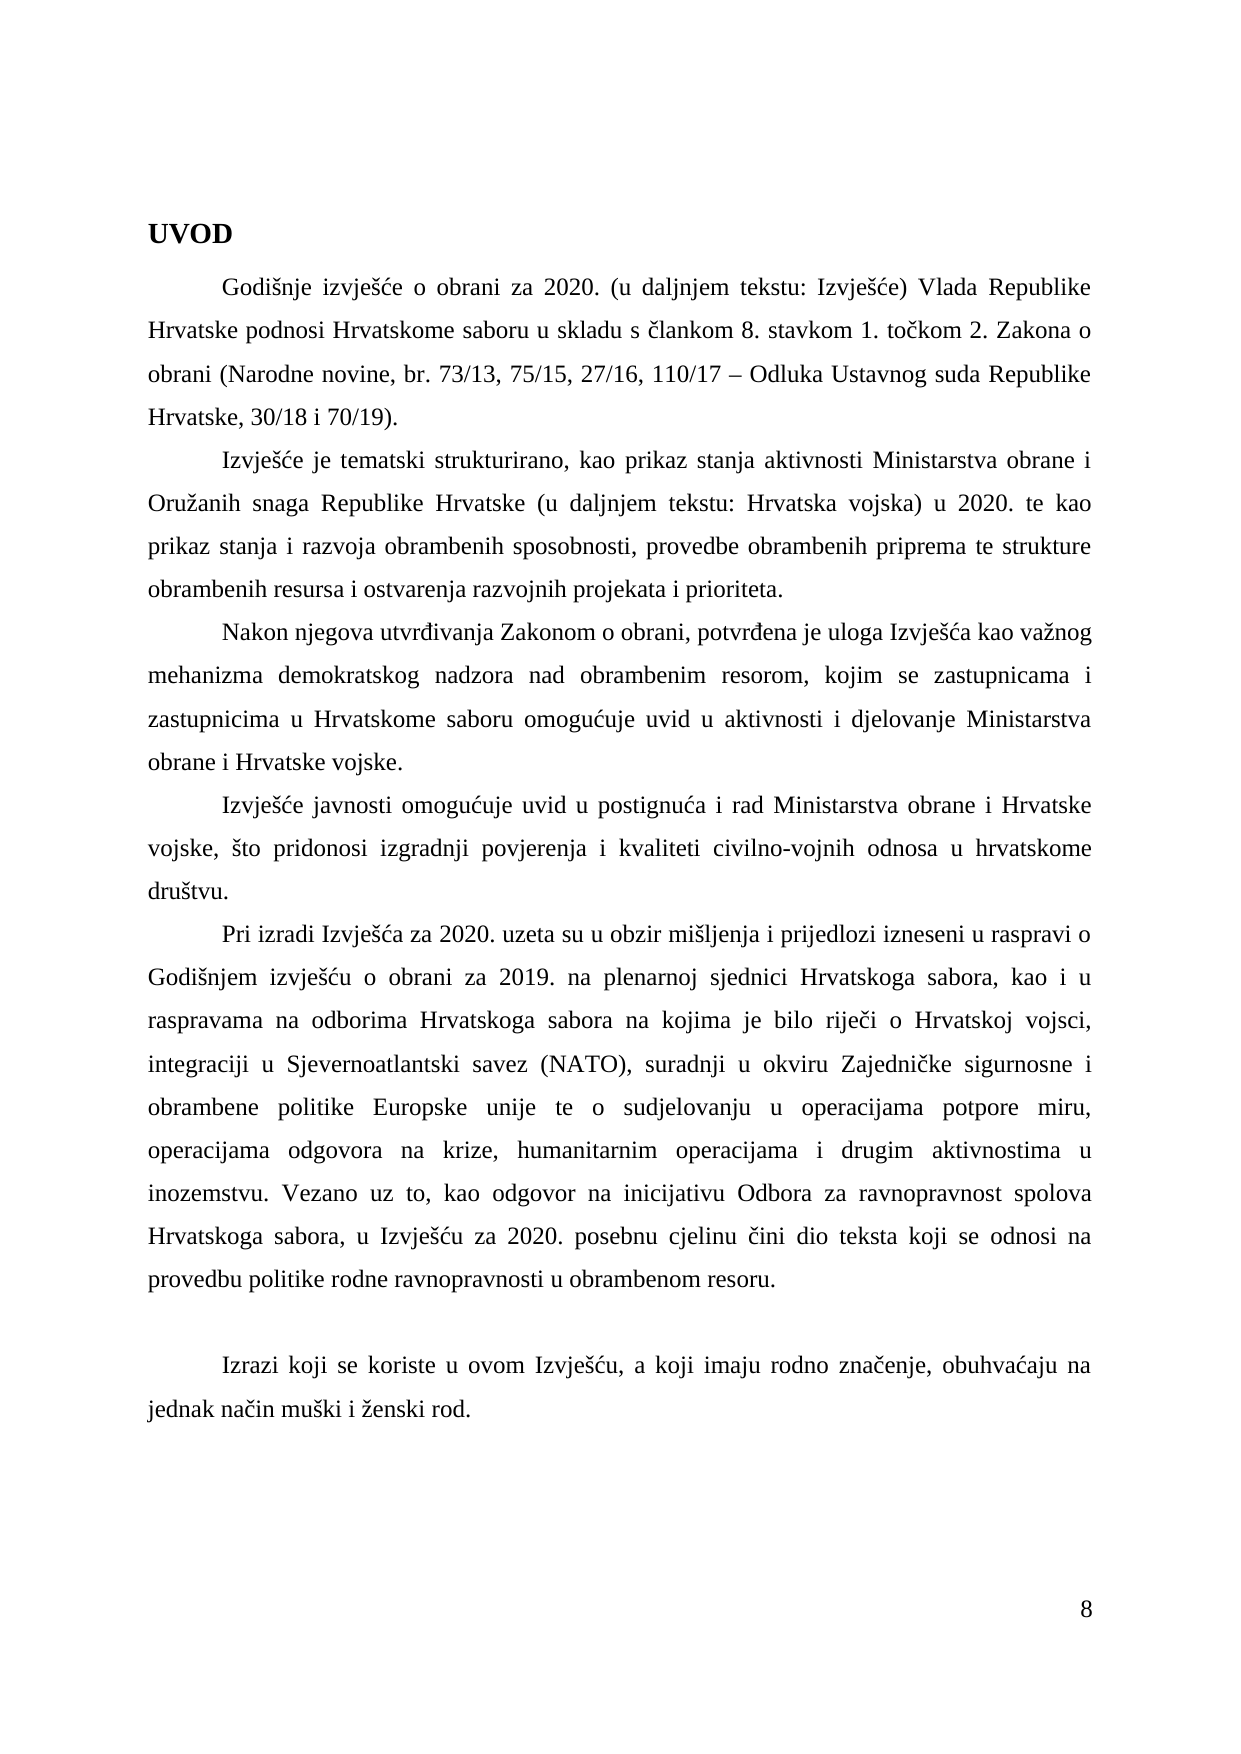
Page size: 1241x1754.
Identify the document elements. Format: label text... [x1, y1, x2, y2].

text Nakon njegova utvrđivanja Zakonom o obrani, potvrđena je uloga Izvješća kao važnog mehanizma demokratskog nadzora nad obrambenim resorom, kojim se zastupnicama i zastupnicima u Hrvatskome saboru omogućuje uvid u aktivnosti i djelovanje Ministarstva obrane i Hrvatske vojske. [148, 617, 1092, 776]
text Izrazi koji se koriste u ovom Izvješću, a koji imaju rodno značenje, obuhvaćaju na jednak način muški i ženski rod. [148, 1351, 1092, 1422]
text Pri izradi Izvješća za 2020. uzeta su u obzir mišljenja i prijedlozi izneseni u raspravi o Godišnjem izvješću o obrani za 2019. na plenarnoj sjednici Hrvatskoga sabora, kao i u raspravama na odborima Hrvatskoga sabora na kojima je bilo riječi o Hrvatskoj vojsci, integraciji u Sjevernoatlantski savez (NATO), suradnji u okviru Zajedničke sigurnosne i obrambene politike Europske unije te o sudjelovanju u operacijama potpore miru, operacijama odgovora na krize, humanitarnim operacijama i drugim aktivnostima u inozemstvu. Vezano uz to, kao odgovor na inicijativu Odbora za ravnopravnost spolova Hrvatskoga sabora, u Izvješću za 2020. posebnu cjelinu čini dio teksta koji se odnosi na provedbu politike rodne ravnopravnosti u obrambenom resoru. [148, 919, 1092, 1293]
text Godišnje izvješće o obrani za 2020. (u daljnjem tekstu: Izvješće) Vlada Republike Hrvatske podnosi Hrvatskome saboru u skladu s člankom 8. stavkom 1. točkom 2. Zakona o obrani (Narodne novine, br. 73/13, 75/15, 27/16, 110/17 – Odluka Ustavnog suda Republike Hrvatske, 30/18 i 70/19). [148, 272, 1092, 431]
text Izvješće javnosti omogućuje uvid u postignuća i rad Ministarstva obrane i Hrvatske vojske, što pridonosi izgradnji povjerenja i kvaliteti civilno-vojnih odnosa u hrvatskome društvu. [148, 790, 1092, 905]
subtitle UVOD [148, 216, 1092, 249]
text Izvješće je tematski strukturirano, kao prikaz stanja aktivnosti Ministarstva obrane i Oružanih snaga Republike Hrvatske (u daljnjem tekstu: Hrvatska vojska) u 2020. te kao prikaz stanja i razvoja obrambenih sposobnosti, provedbe obrambenih priprema te strukture obrambenih resursa i ostvarenja razvojnih projekata i prioriteta. [148, 445, 1092, 603]
